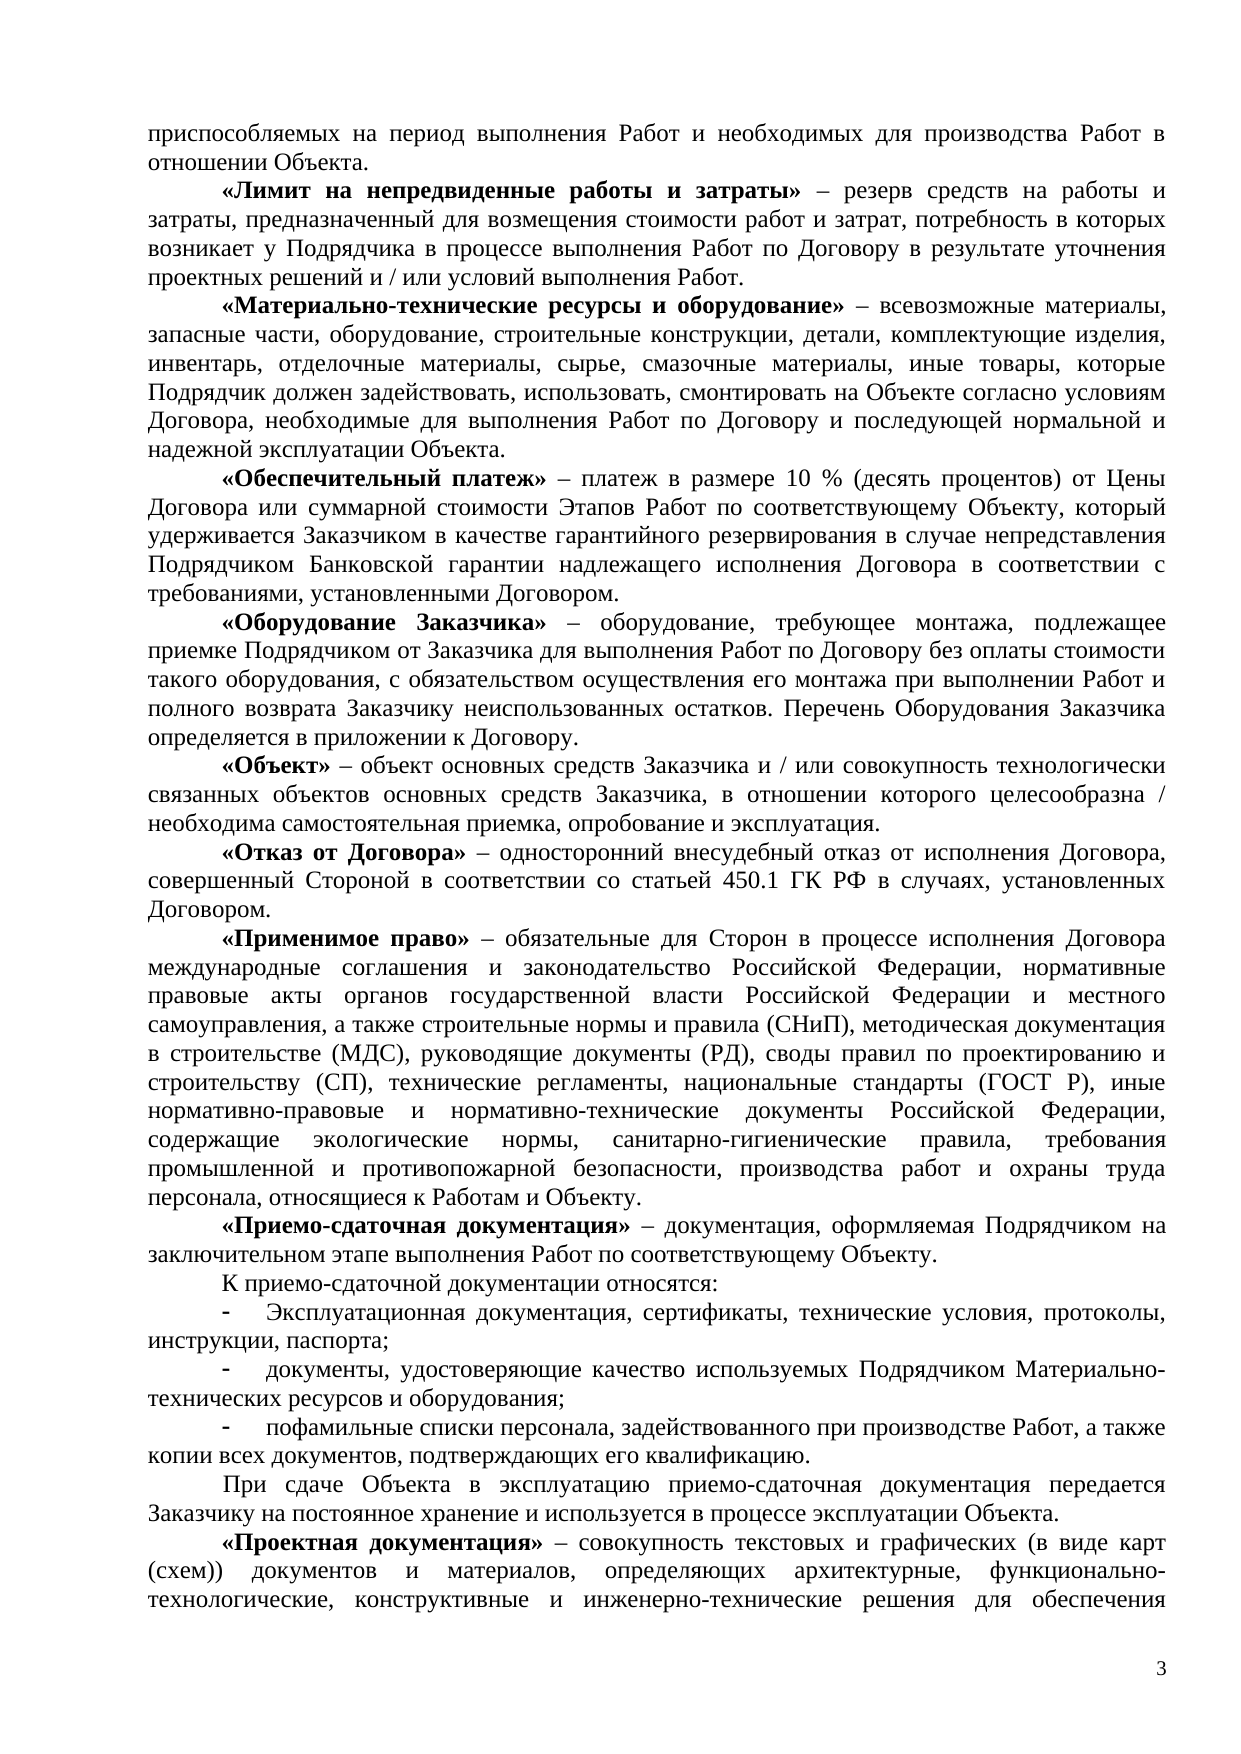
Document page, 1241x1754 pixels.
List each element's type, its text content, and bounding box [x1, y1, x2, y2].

list «Материально-технические ресурсы и оборудование» – всевозможные материалы, запасные части, оборудование, строительные конструкции, детали, комплектующие изделия, инвентарь, отделочные материалы, сырье, смазочные материалы, иные товары, которые Подрядчик должен задействовать, использовать, смонтировать на Объекте согласно условиям Договора, необходимые для выполнения Работ по Договору и последующей нормальной и надежной эксплуатации Объекта. [148, 291, 1167, 463]
list «Объект» – объект основных средств Заказчика и / или совокупность технологически связанных объектов основных средств Заказчика, в отношении которого целесообразна / необходима самостоятельная приемка, опробование и эксплуатация. [148, 751, 1167, 837]
list «Отказ от Договора» – односторонний внесудебный отказ от исполнения Договора, совершенный Стороной в соответствии со статьей 450.1 ГК РФ в случаях, установленных Договором. [148, 837, 1167, 923]
list пофамильные списки персонала, задействованного при производстве Работ, а также копии всех документов, подтверждающих его квалификацию. [148, 1412, 1167, 1469]
subtitle «Применимое право» – обязательные для Сторон в процессе исполнения Договора международные соглашения и законодательство Российской Федерации, нормативные правовые акты органов государственной власти Российской Федерации и местного самоуправления, а также строительные нормы и правила (СНиП), методическая документация в строительстве (МДС), руководящие документы (РД), своды правил по проектированию и строительству (СП), технические регламенты, национальные стандарты (ГОСТ Р), иные нормативно-правовые и нормативно-технические документы Российской Федерации, содержащие экологические нормы, санитарно-гигиенические правила, требования промышленной и противопожарной безопасности, производства работ и охраны труда персонала, относящиеся к Работам и Объекту. [148, 923, 1167, 1211]
list «Обеспечительный платеж» – платеж в размере 10 % (десять процентов) от Цены Договора или суммарной стоимости Этапов Работ по соответствующему Объекту, который удерживается Заказчиком в качестве гарантийного резервирования в случае непредставления Подрядчиком Банковской гарантии надлежащего исполнения Договора в соответствии с требованиями, установленными Договором. [148, 463, 1167, 607]
list «Оборудование Заказчика» – оборудование, требующее монтажа, подлежащее приемке Подрядчиком от Заказчика для выполнения Работ по Договору без оплаты стоимости такого оборудования, с обязательством осуществления его монтажа при выполнении Работ и полного возврата Заказчику неиспользованных остатков. Перечень Оборудования Заказчика определяется в приложении к Договору. [148, 607, 1167, 751]
list документы, удостоверяющие качество используемых Подрядчиком Материально-технических ресурсов и оборудования; [148, 1354, 1167, 1412]
list Эксплуатационная документация, сертификаты, технические условия, протоколы, инструкции, паспорта; [148, 1297, 1167, 1354]
list При сдаче Объекта в эксплуатацию приемо-сдаточная документация передается Заказчику на постоянное хранение и используется в процессе эксплуатации Объекта. [148, 1469, 1167, 1527]
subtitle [148, 1527, 1167, 1613]
list «Лимит на непредвиденные работы и затраты» – резерв средств на работы и затраты, предназначенный для возмещения стоимости работ и затрат, потребность в которых возникает у Подрядчика в процессе выполнения Работ по Договору в результате уточнения проектных решений и / или условий выполнения Работ. [148, 176, 1167, 291]
list К приемо-сдаточной документации относятся: [148, 1268, 1167, 1297]
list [148, 118, 1167, 176]
list «Приемо-сдаточная документация» – документация, оформляемая Подрядчиком на заключительном этапе выполнения Работ по соответствующему Объекту. [148, 1211, 1167, 1268]
